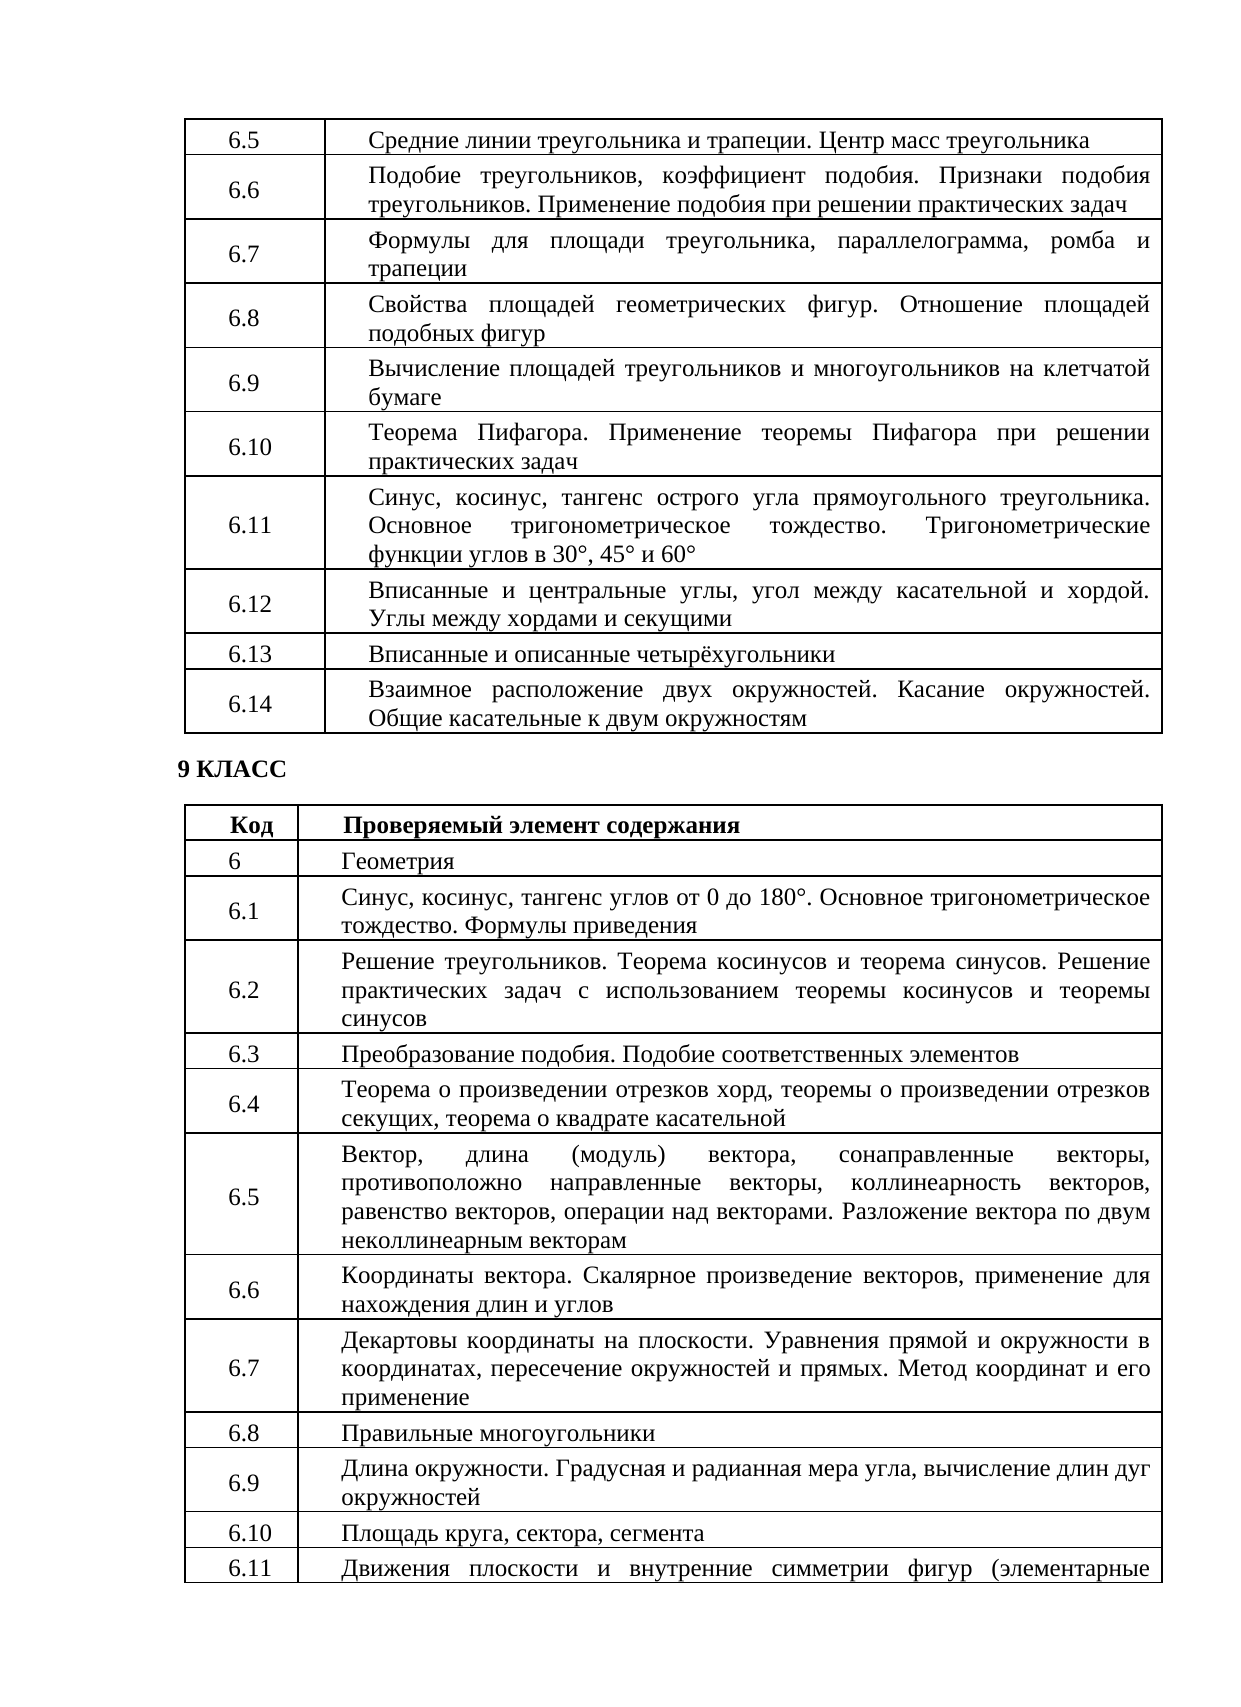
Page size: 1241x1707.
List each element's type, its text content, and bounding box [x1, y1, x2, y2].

table_cell Синус, косинус, тангенс острого угла прямоугольного треугольника. Основное тригонометрическое тождество. Тригонометрические функции углов в 30°, 45° и 60° [326, 477, 1161, 568]
table_cell 6.11 [186, 477, 324, 568]
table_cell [299, 1548, 1161, 1582]
table_cell 6.3 [186, 1034, 297, 1068]
table_cell 6.2 [186, 941, 297, 1032]
table_cell Длина окружности. Градусная и радианная мера угла, вычисление длин дуг окружностей [299, 1448, 1161, 1511]
table_cell Координаты вектора. Скалярное произведение векторов, применение для нахождения длин и углов [299, 1255, 1161, 1318]
table_cell Преобразование подобия. Подобие соответственных элементов [299, 1034, 1161, 1068]
table_cell Площадь круга, сектора, сегмента [299, 1512, 1161, 1546]
table_cell Взаимное расположение двух окружностей. Касание окружностей. Общие касательные к двум окружностям [326, 670, 1161, 732]
table_cell Подобие треугольников, коэффициент подобия. Признаки подобия треугольников. Применение подобия при решении практических задач [326, 155, 1161, 218]
table_cell 6.1 [186, 877, 297, 939]
table_cell 6.5 [186, 120, 324, 154]
table_cell 6.6 [186, 155, 324, 218]
table_cell 6.11 [186, 1548, 297, 1582]
table_cell Решение треугольников. Теорема косинусов и теорема синусов. Решение практических задач с использованием теоремы косинусов и теоремы синусов [299, 941, 1161, 1032]
table_cell 6.9 [186, 1448, 297, 1511]
table_cell Свойства площадей геометрических фигур. Отношение площадей подобных фигур [326, 284, 1161, 346]
table_cell Теорема Пифагора. Применение теоремы Пифагора при решении практических задач [326, 412, 1161, 475]
table_cell Вектор, длина (модуль) вектора, сонаправленные векторы, противоположно направленные векторы, коллинеарность векторов, равенство векторов, операции над векторами. Разложение вектора по двум неколлинеарным векторам [299, 1134, 1161, 1254]
table_cell 6.10 [186, 412, 324, 475]
table_cell Геометрия [299, 841, 1161, 875]
table_cell 6.7 [186, 1320, 297, 1411]
table_cell 6.9 [186, 348, 324, 411]
table_cell 6.5 [186, 1134, 297, 1254]
table_cell 6.8 [186, 284, 324, 346]
table_cell 6.4 [186, 1069, 297, 1132]
table_cell Правильные многоугольники [299, 1413, 1161, 1447]
table_cell Вычисление площадей треугольников и многоугольников на клетчатой бумаге [326, 348, 1161, 411]
table_cell Вписанные и описанные четырёхугольники [326, 634, 1161, 668]
table_cell 6.7 [186, 220, 324, 282]
table_cell 6.14 [186, 670, 324, 732]
table_cell 6.10 [186, 1512, 297, 1546]
table_header Проверяемый элемент содержания [299, 806, 1161, 839]
table_cell 6.6 [186, 1255, 297, 1318]
table_cell Вписанные и центральные углы, угол между касательной и хордой. Углы между хордами и секущими [326, 570, 1161, 632]
table_cell 6.12 [186, 570, 324, 632]
table_cell Теорема о произведении отрезков хорд, теоремы о произведении отрезков секущих, теорема о квадрате касательной [299, 1069, 1161, 1132]
table_cell Формулы для площади треугольника, параллелограмма, ромба и трапеции [326, 220, 1161, 282]
table_cell 6.13 [186, 634, 324, 668]
text 9 КЛАСС [177, 754, 1152, 783]
table_cell Средние линии треугольника и трапеции. Центр масс треугольника [326, 120, 1161, 154]
table_cell 6 [186, 841, 297, 875]
table_cell Синус, косинус, тангенс углов от 0 до 180°. Основное тригонометрическое тождество. Формулы приведения [299, 877, 1161, 939]
table_cell Декартовы координаты на плоскости. Уравнения прямой и окружности в координатах, пересечение окружностей и прямых. Метод координат и его применение [299, 1320, 1161, 1411]
table_cell 6.8 [186, 1413, 297, 1447]
table_header Код [186, 806, 297, 839]
